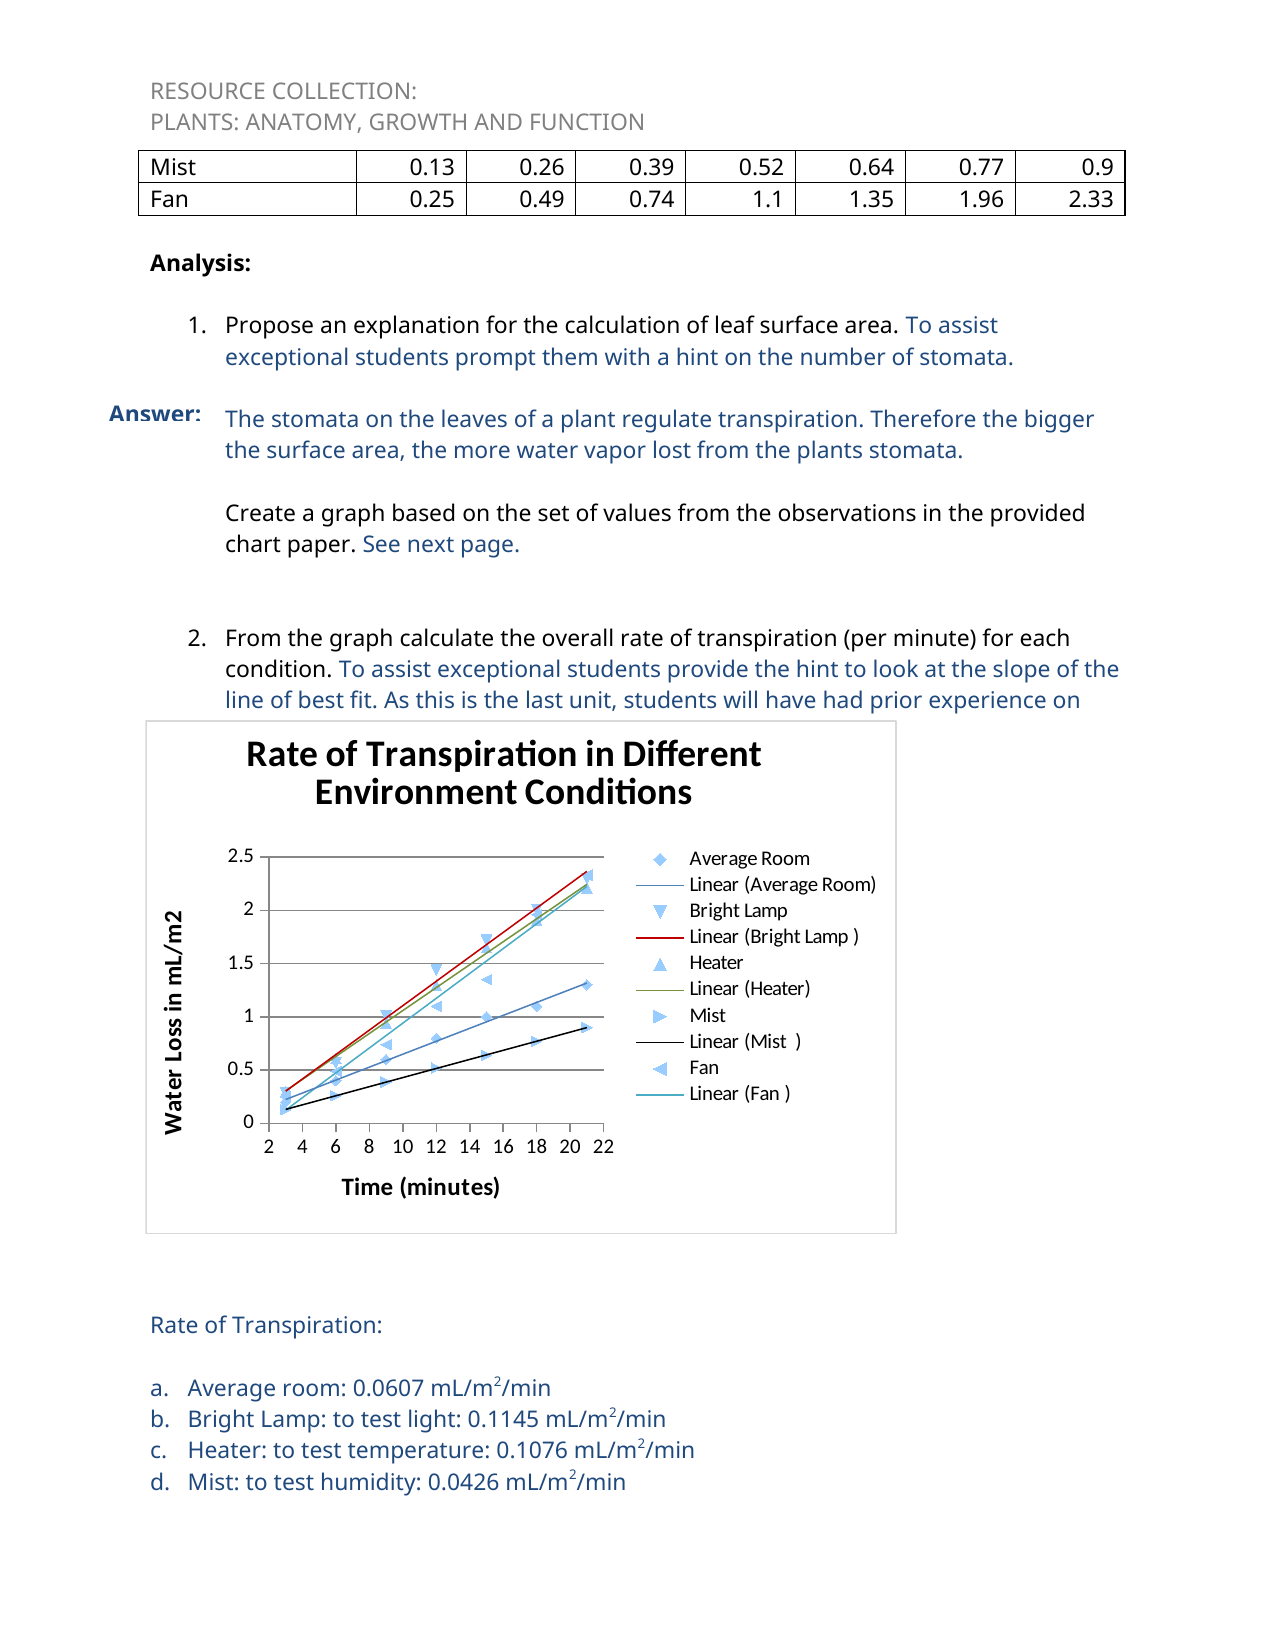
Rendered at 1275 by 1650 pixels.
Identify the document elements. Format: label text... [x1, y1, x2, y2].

list Mist: to test humidity: 0.0426 mL/m2/min [150, 1466, 1125, 1497]
table_cell 1.96 [906, 183, 1015, 214]
text Analysis: [150, 247, 1125, 278]
table_cell 0.74 [576, 183, 685, 214]
table_cell Fan [139, 183, 356, 214]
table_cell Mist [139, 151, 356, 182]
list The stomata on the leaves of a plant regulate transpiration. Therefore the bigger the surface area, the more water vapor lost from the plants stomata. [225, 403, 1125, 466]
list From the graph calculate the overall rate of transpiration (per minute) for each condition. To assist exceptional students provide the hint to look at the slope of the line of best fit. As this is the last unit, students will have had prior experience on calculating the slope from a graph. [187, 622, 1125, 747]
table_cell 0.13 [357, 151, 466, 182]
list Bright Lamp: to test light: 0.1145 mL/m2/min [150, 1403, 1125, 1434]
table_cell 0.49 [467, 183, 575, 214]
table_cell 0.26 [467, 151, 575, 182]
table_cell 1.35 [796, 183, 905, 214]
table_cell 0.25 [357, 183, 466, 214]
list Average room: 0.0607 mL/m2/min [150, 1372, 1125, 1403]
table_cell 0.9 [1016, 151, 1124, 182]
table_cell 0.77 [906, 151, 1015, 182]
table_cell 1.1 [686, 183, 795, 214]
list Propose an explanation for the calculation of leaf surface area. To assist exceptional students prompt them with a hint on the number of stomata. [187, 309, 1125, 372]
list Heater: to test temperature: 0.1076 mL/m2/min [150, 1434, 1125, 1466]
table_cell 2.33 [1016, 183, 1124, 214]
table_cell 0.64 [796, 151, 905, 182]
text Rate of Transpiration: [150, 1309, 1125, 1341]
table_cell 0.39 [576, 151, 685, 182]
table_cell 0.52 [686, 151, 795, 182]
list Create a graph based on the set of values from the observations in the provided chart paper. See next page. [225, 466, 1125, 559]
